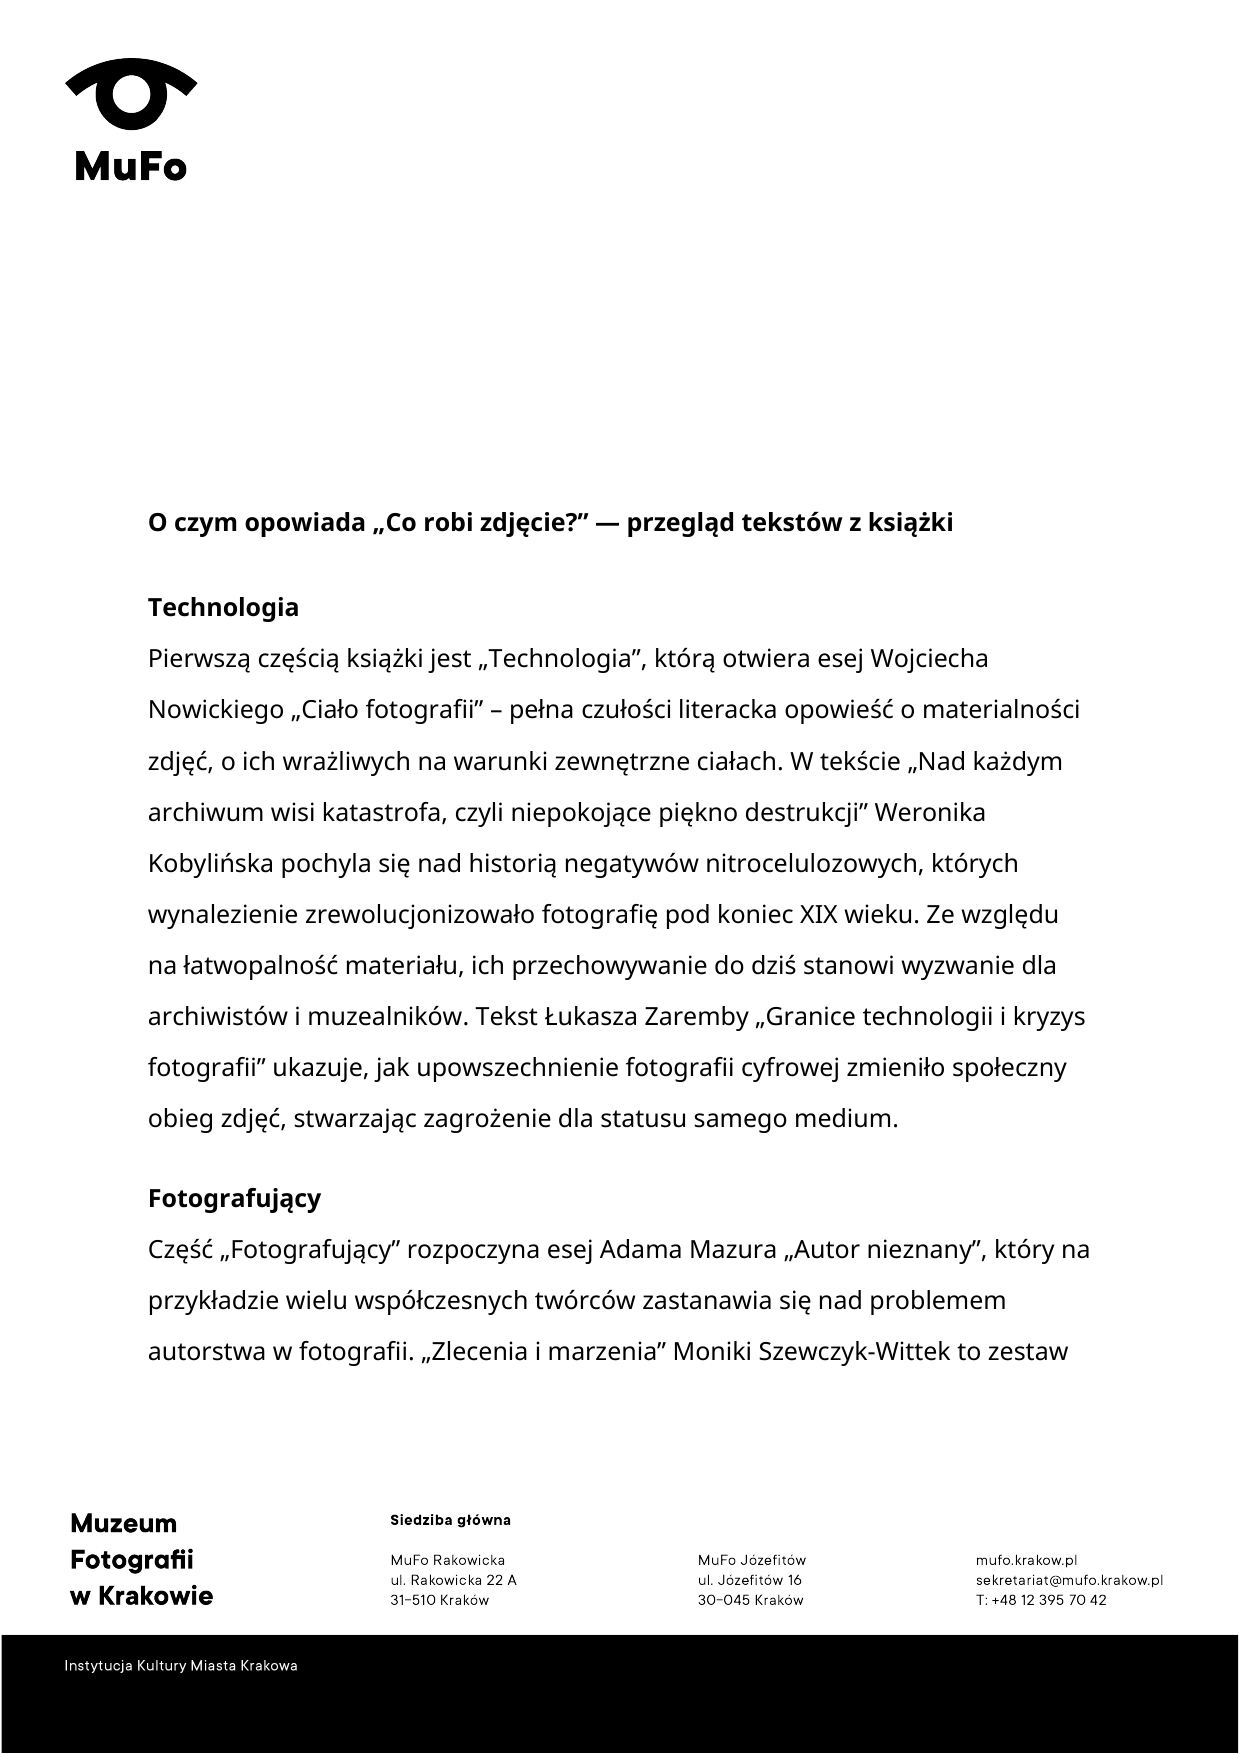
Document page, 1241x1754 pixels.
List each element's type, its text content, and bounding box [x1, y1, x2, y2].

text Technologia [148, 590, 1092, 624]
picture [1, 1509, 1239, 1753]
text Fotografujący [148, 1181, 1092, 1215]
picture [3, 0, 236, 185]
text O czym opowiada „Co robi zdjęcie?” — przegląd tekstów z książki [148, 505, 1092, 539]
text Pierwszą częścią książki jest „Technologia”, którą otwiera esej Wojciecha Nowickiego „Ciało fotografii” – pełna czułości literacka opowieść o materialności zdjęć, o ich wrażliwych na warunki zewnętrzne ciałach. W tekście „Nad każdym archiwum wisi katastrofa, czyli niepokojące piękno destrukcji” Weronika Kobylińska pochyla się nad historią negatywów nitrocelulozowych, których wynalezienie zrewolucjonizowało fotografię pod koniec XIX wieku. Ze względu na łatwopalność materiału, ich przechowywanie do dziś stanowi wyzwanie dla archiwistów i muzealników. Tekst Łukasza Zaremby „Granice technologii i kryzys fotografii” ukazuje, jak upowszechnienie fotografii cyfrowej zmieniło społeczny obieg zdjęć, stwarzając zagrożenie dla statusu samego medium. [148, 641, 1092, 1134]
